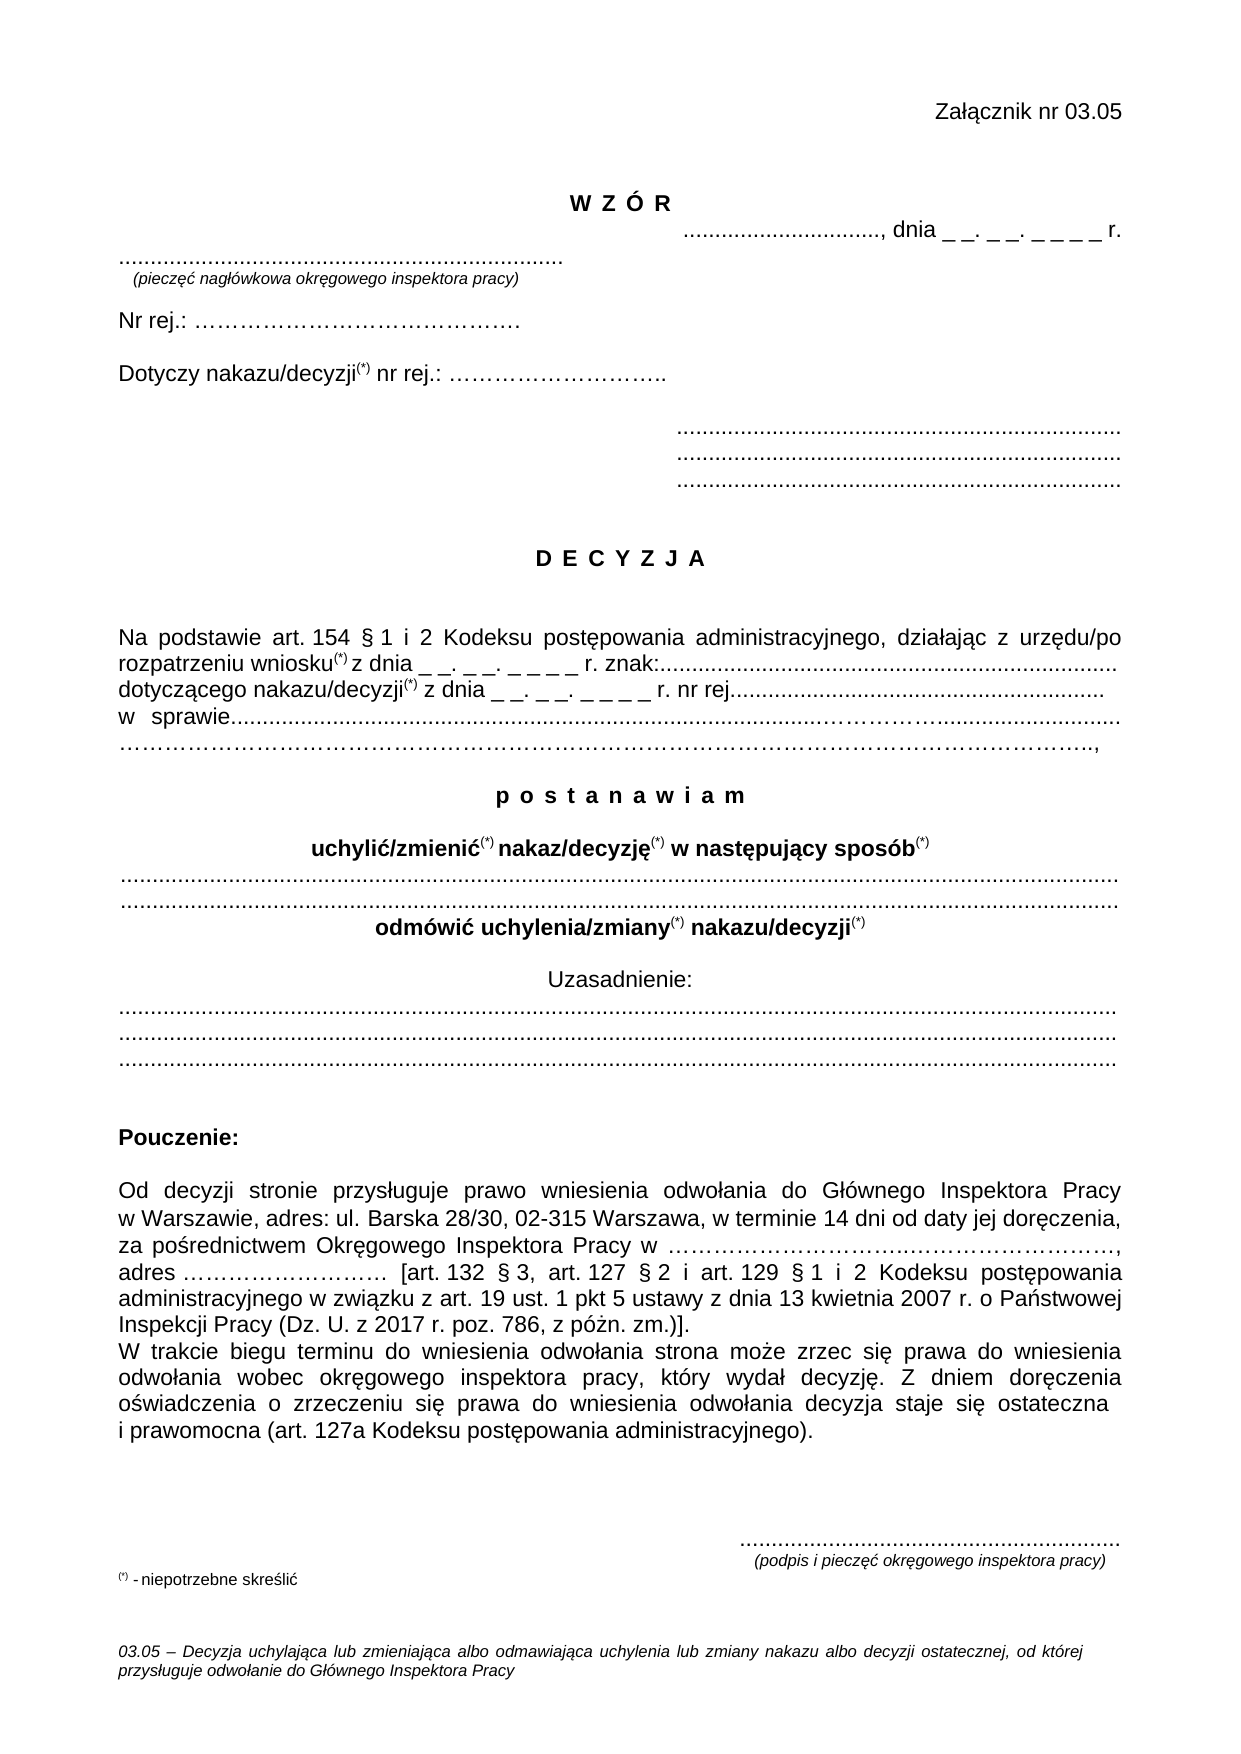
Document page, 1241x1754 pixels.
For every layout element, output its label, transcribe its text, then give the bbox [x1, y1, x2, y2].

text Nr rej.: ……………………………………. [118, 307, 1122, 334]
text ...................................................................... [118, 466, 1122, 492]
text WZÓR [118, 190, 1122, 216]
text (pieczęć nagłówkowa okręgowego inspektora pracy) [118, 269, 1122, 288]
text ............................................................ [738, 1524, 1122, 1551]
text odmówić uchylenia/zmiany(*) nakazu/decyzji(*) [118, 913, 1122, 940]
subtitle DECYZJA [118, 544, 1122, 571]
text (podpis i pieczęć okręgowego inspektora pracy) [738, 1551, 1122, 1570]
text ..............................., dnia _ _. _ _. _ _ _ _ r. [118, 216, 1122, 243]
text ............................................................................................................................................................. [118, 887, 1122, 913]
text (*) - niepotrzebne skreślić [118, 1570, 1122, 1589]
text w sprawie.............................................................................................……………............................. ……………………………………………………………………………………………………………….., [118, 703, 1122, 755]
text Uzasadnienie: [118, 966, 1122, 993]
text W trakcie biegu terminu do wniesienia odwołania strona może zrzec się prawa do wniesienia odwołania wobec okręgowego inspektora pracy, który wydał decyzję. Z dniem doręczenia oświadczenia o zrzeczeniu się prawa do wniesienia odwołania decyzja staje się ostateczna i prawomocna (art. 127a Kodeksu postępowania administracyjnego). [118, 1338, 1122, 1443]
text Na podstawie art. 154 § 1 i 2 Kodeksu postępowania administracyjnego, działając z urzędu/po rozpatrzeniu wniosku(*) z dnia _ _. _ _. _ _ _ _ r. znak:........................................................................ [118, 624, 1122, 676]
text ....................................................................................................................................................................................................................................................................................................................................................................................................................................................................................... [118, 993, 1122, 1072]
text Załącznik nr 03.05 [118, 98, 1122, 124]
text uchylić/zmienić(*) nakaz/decyzję(*) w następujący sposób(*) [118, 834, 1122, 861]
text dotyczącego nakazu/decyzji(*) z dnia _ _. _ _. _ _ _ _ r. nr rej........................................................... [118, 676, 1122, 703]
text Od decyzji stronie przysługuje prawo wniesienia odwołania do Głównego Inspektora Pracy w Warszawie, adres: ul. Barska 28/30, 02-315 Warszawa, w terminie 14 dni od daty jej doręczenia, za pośrednictwem Okręgowego Inspektora Pracy w …………………………..………………………, adres ……………………… [art. 132 § 3, art. 127 § 2 i art. 129 § 1 i 2 Kodeksu postępowania administracyjnego w związku z art. 19 ust. 1 pkt 5 ustawy z dnia 13 kwietnia 2007 r. o Państwowej Inspekcji Pracy (Dz. U. z 2017 r. poz. 786, z póżn. zm.)]. [118, 1177, 1122, 1338]
text ...................................................................... [118, 413, 1122, 439]
text ...................................................................... [118, 243, 1122, 269]
text Pouczenie: [118, 1124, 1122, 1151]
text ...................................................................... [118, 439, 1122, 466]
text postanawiam [118, 782, 1122, 808]
text Dotyczy nakazu/decyzji(*) nr rej.: ……………………….. [118, 360, 1122, 386]
text ............................................................................................................................................................. [118, 861, 1122, 887]
